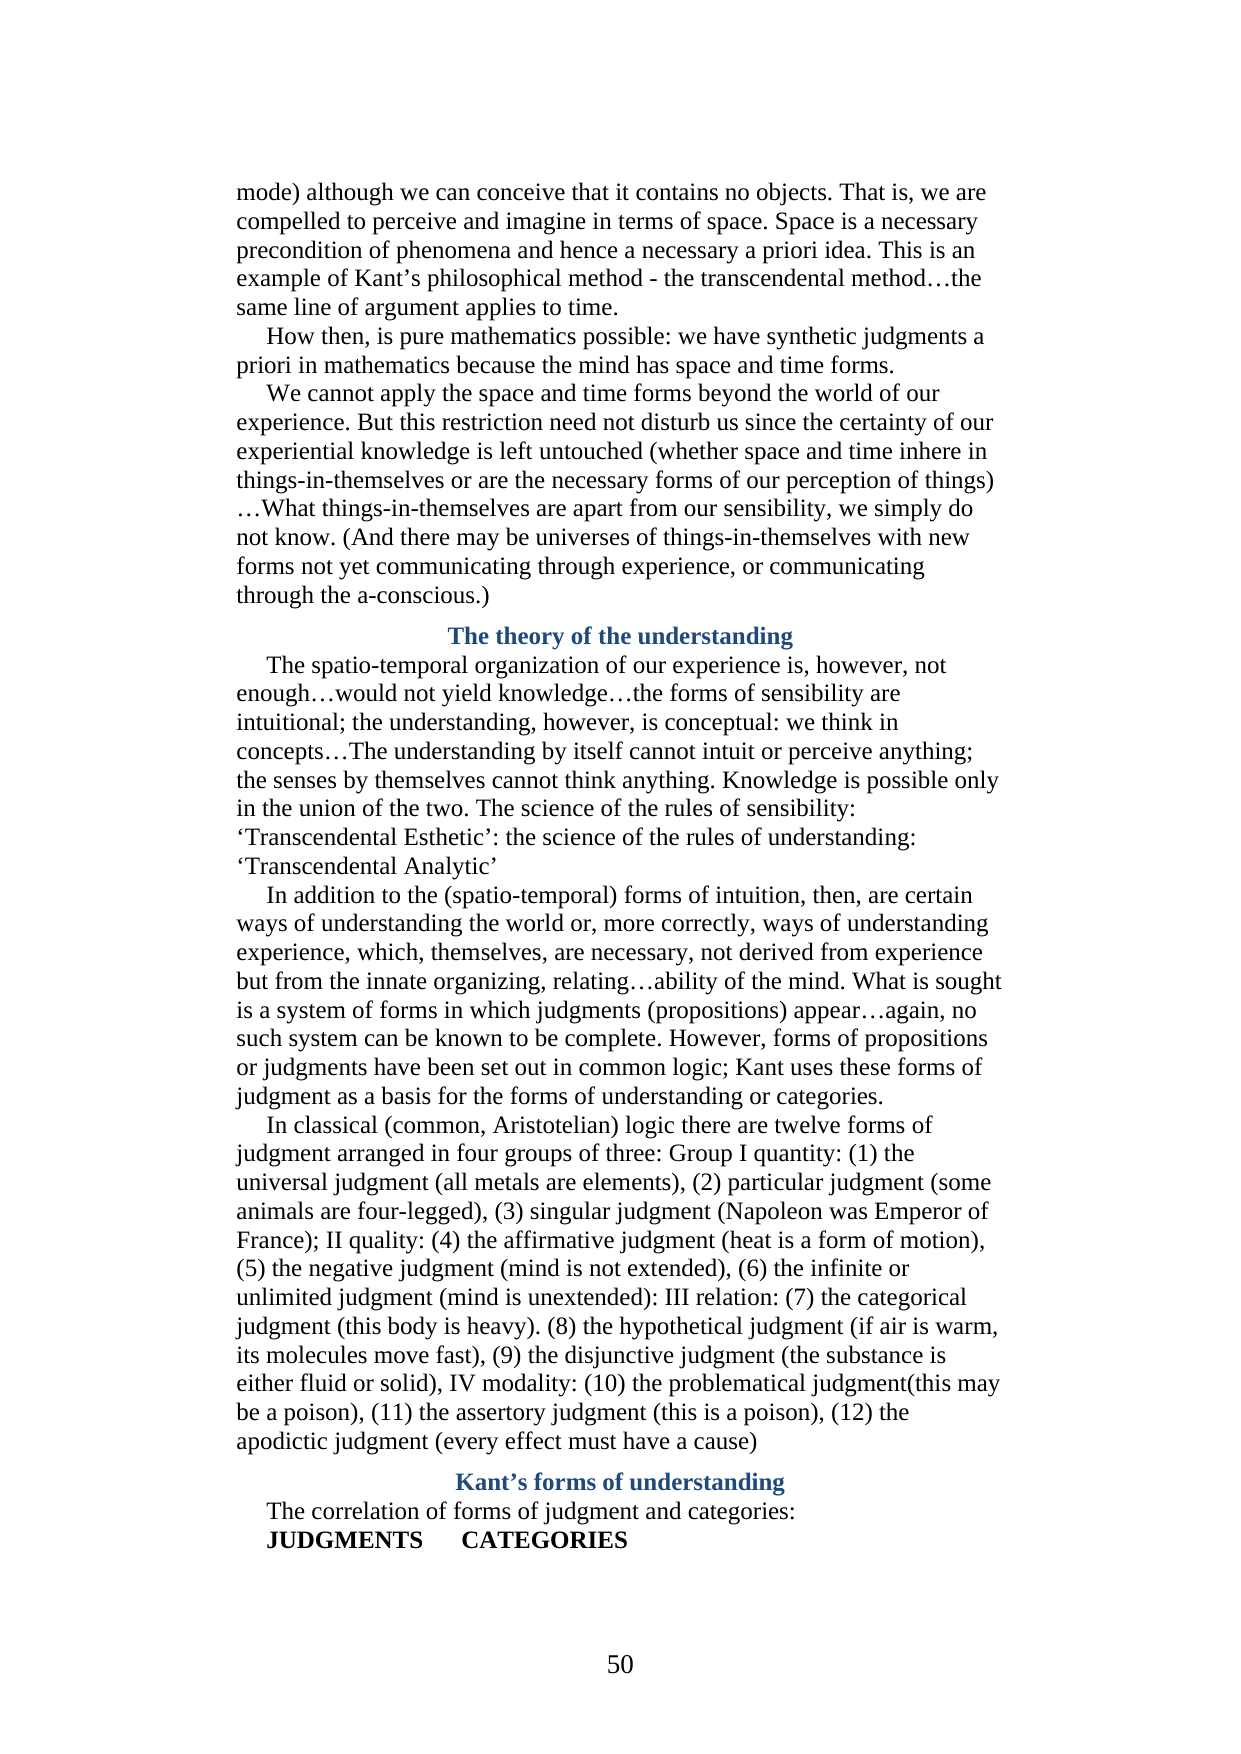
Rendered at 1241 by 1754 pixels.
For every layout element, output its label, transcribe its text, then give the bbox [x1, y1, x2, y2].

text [236, 177, 1004, 321]
text The correlation of forms of judgment and categories: [236, 1496, 1004, 1525]
text How then, is pure mathematics possible: we have synthetic judgments a priori in mathematics because the mind has space and time forms. [236, 321, 1004, 378]
text The spatio-temporal organization of our experience is, however, not enough…would not yield knowledge…the forms of sensibility are intuitional; the understanding, however, is conceptual: we think in concepts…The understanding by itself cannot intuit or perceive anything; the senses by themselves cannot think anything. Knowledge is possible only in the union of the two. The science of the rules of sensibility: ‘Transcendental Esthetic’: the science of the rules of understanding: ‘Transcendental Analytic’ [236, 650, 1004, 880]
subtitle The theory of the understanding [236, 621, 1004, 650]
text In addition to the (spatio-temporal) forms of intuition, then, are certain ways of understanding the world or, more correctly, ways of understanding experience, which, themselves, are necessary, not derived from experience but from the innate organizing, relating…ability of the mind. What is sought is a system of forms in which judgments (propositions) appear…again, no such system can be known to be complete. However, forms of propositions or judgments have been set out in common logic; Kant uses these forms of judgment as a basis for the forms of understanding or categories. [236, 880, 1004, 1110]
text We cannot apply the space and time forms beyond the world of our experience. But this restriction need not disturb us since the certainty of our experiential knowledge is left untouched (whether space and time inhere in things-in-themselves or are the necessary forms of our perception of things)…What things-in-themselves are apart from our sensibility, we simply do not know. (And there may be universes of things-in-themselves with new forms not yet communicating through experience, or communicating through the a-conscious.) [236, 378, 1004, 608]
subtitle Kant’s forms of understanding [236, 1467, 1004, 1496]
text JUDGMENTS CATEGORIES [236, 1525, 1004, 1553]
text In classical (common, Aristotelian) logic there are twelve forms of judgment arranged in four groups of three: Group I quantity: (1) the universal judgment (all metals are elements), (2) particular judgment (some animals are four-legged), (3) singular judgment (Napoleon was Emperor of France); II quality: (4) the affirmative judgment (heat is a form of motion), (5) the negative judgment (mind is not extended), (6) the infinite or unlimited judgment (mind is unextended): III relation: (7) the categorical judgment (this body is heavy). (8) the hypothetical judgment (if air is warm, its molecules move fast), (9) the disjunctive judgment (the substance is either fluid or solid), IV modality: (10) the problematical judgment(this may be a poison), (11) the assertory judgment (this is a poison), (12) the apodictic judgment (every effect must have a cause) [236, 1110, 1004, 1455]
